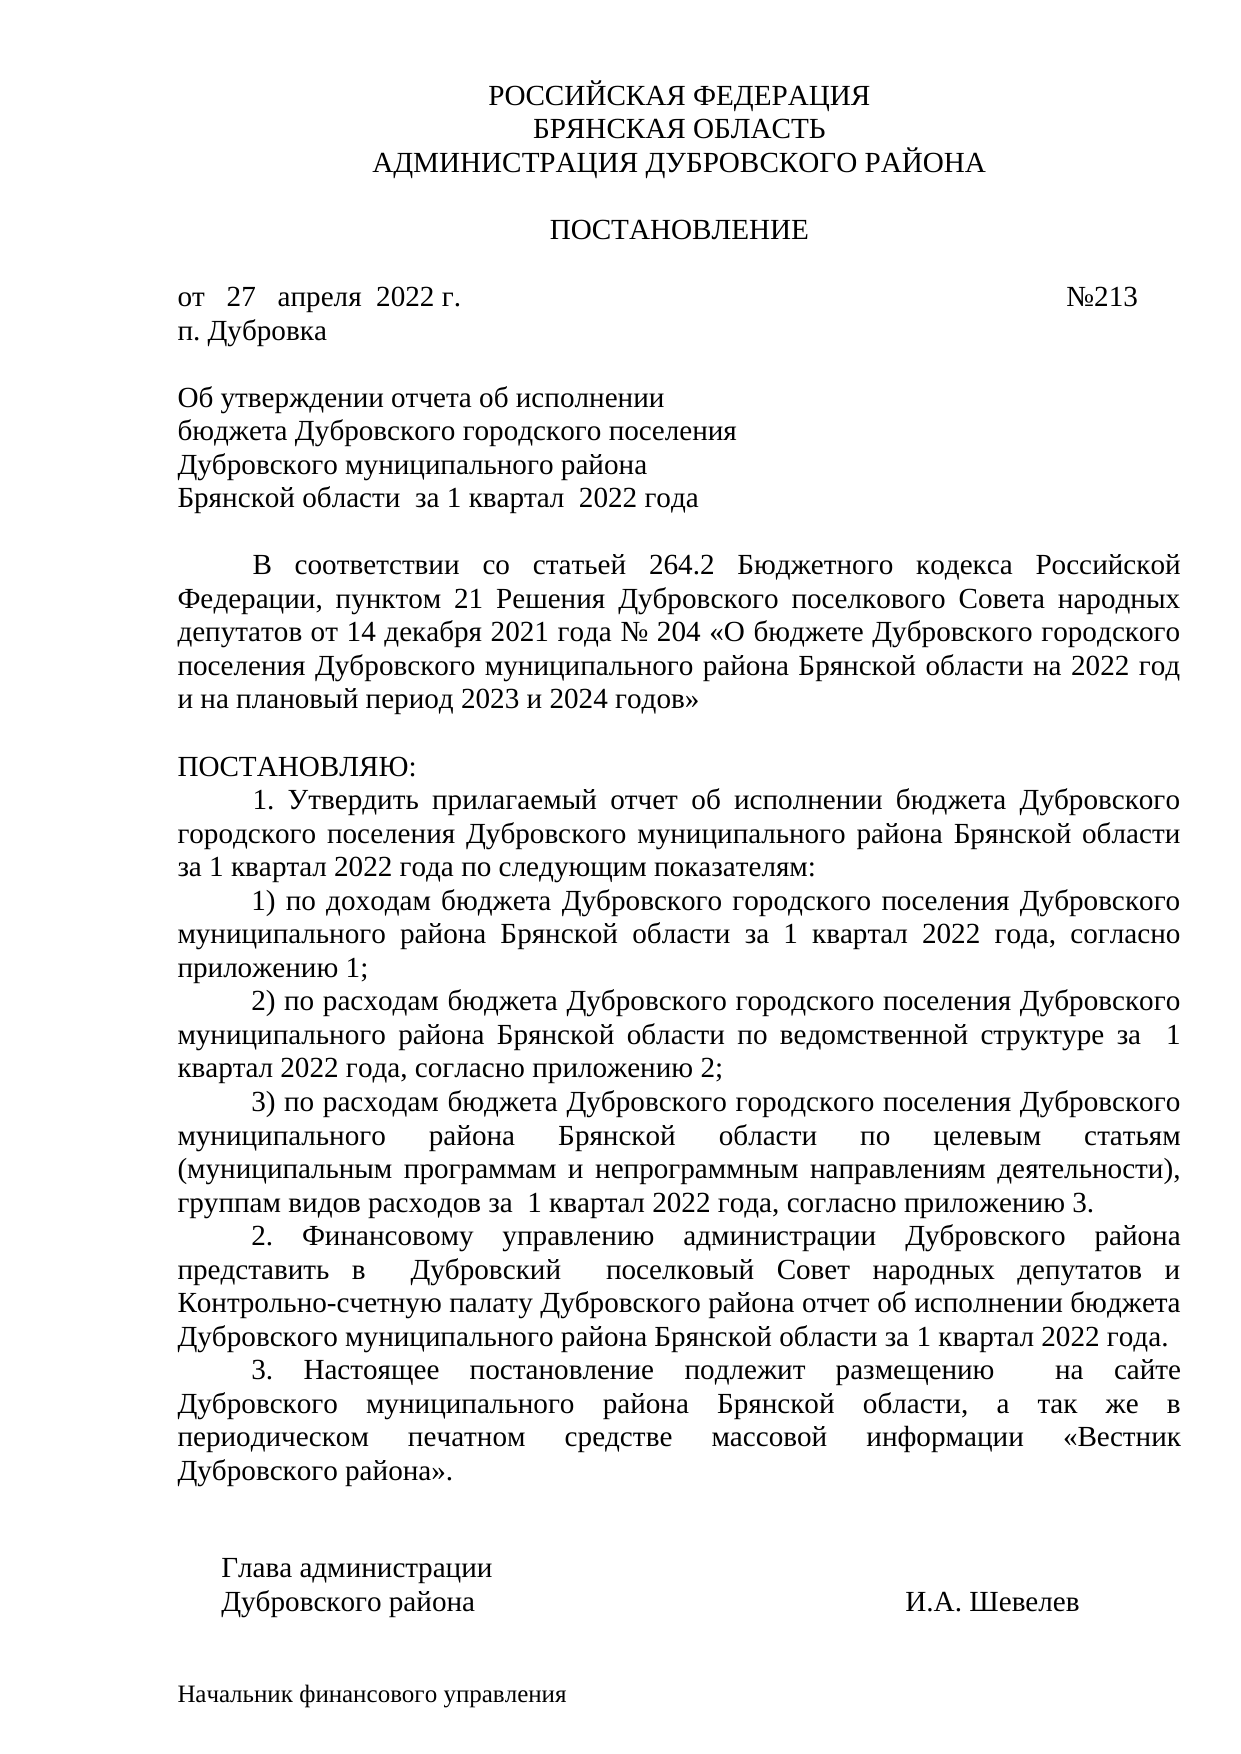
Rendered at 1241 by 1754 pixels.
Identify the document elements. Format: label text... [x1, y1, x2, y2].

text 3. Настоящее постановление подлежит размещению на сайте Дубровского муниципального района Брянской области, а так же в периодическом печатном средстве массовой информации «Вестник Дубровского района». [177, 1352, 1181, 1487]
text п. Дубровка [177, 313, 1181, 346]
text ПОСТАНОВЛЯЮ: [177, 749, 1181, 782]
text Начальник финансового управления [177, 1679, 1181, 1708]
text В соответствии со статьей 264.2 Бюджетного кодекса Российской Федерации, пунктом 21 Решения Дубровского поселкового Совета народных депутатов от 14 декабря 2021 года № 204 «О бюджете Дубровского городского поселения Дубровского муниципального района Брянской области на 2022 год и на плановый период 2023 и 2024 годов» [177, 547, 1181, 715]
text Глава администрации [177, 1550, 1181, 1584]
text ПОСТАНОВЛЕНИЕ [177, 212, 1181, 246]
text 1) по доходам бюджета Дубровского городского поселения Дубровского муниципального района Брянской области за 1 квартал 2022 года, согласно приложению 1; [177, 883, 1181, 983]
text АДМИНИСТРАЦИЯ ДУБРОВСКОГО РАЙОНА [177, 145, 1181, 178]
text 2) по расходам бюджета Дубровского городского поселения Дубровского муниципального района Брянской области по ведомственной структуре за 1 квартал 2022 года, согласно приложению 2; [177, 983, 1181, 1084]
text от 27 апреля 2022 г. №213 [177, 279, 1181, 313]
text бюджета Дубровского городского поселения [177, 413, 1181, 447]
text Дубровского муниципального района [177, 447, 1181, 480]
text Брянской области за 1 квартал 2022 года [177, 480, 1181, 514]
text Об утверждении отчета об исполнении [177, 380, 1181, 413]
text Дубровского района И.А. Шевелев [177, 1584, 1181, 1617]
text БРЯНСКАЯ ОБЛАСТЬ [177, 111, 1181, 145]
text 3) по расходам бюджета Дубровского городского поселения Дубровского муниципального района Брянской области по целевым статьям (муниципальным программам и непрограммным направлениям деятельности), группам видов расходов за 1 квартал 2022 года, согласно приложению 3. [177, 1084, 1181, 1218]
text 2. Финансовому управлению администрации Дубровского района представить в Дубровский поселковый Совет народных депутатов и Контрольно-счетную палату Дубровского района отчет об исполнении бюджета Дубровского муниципального района Брянской области за 1 квартал 2022 года. [177, 1218, 1181, 1352]
text 1. Утвердить прилагаемый отчет об исполнении бюджета Дубровского городского поселения Дубровского муниципального района Брянской области за 1 квартал 2022 года по следующим показателям: [177, 782, 1181, 883]
text РОССИЙСКАЯ ФЕДЕРАЦИЯ [177, 78, 1181, 111]
